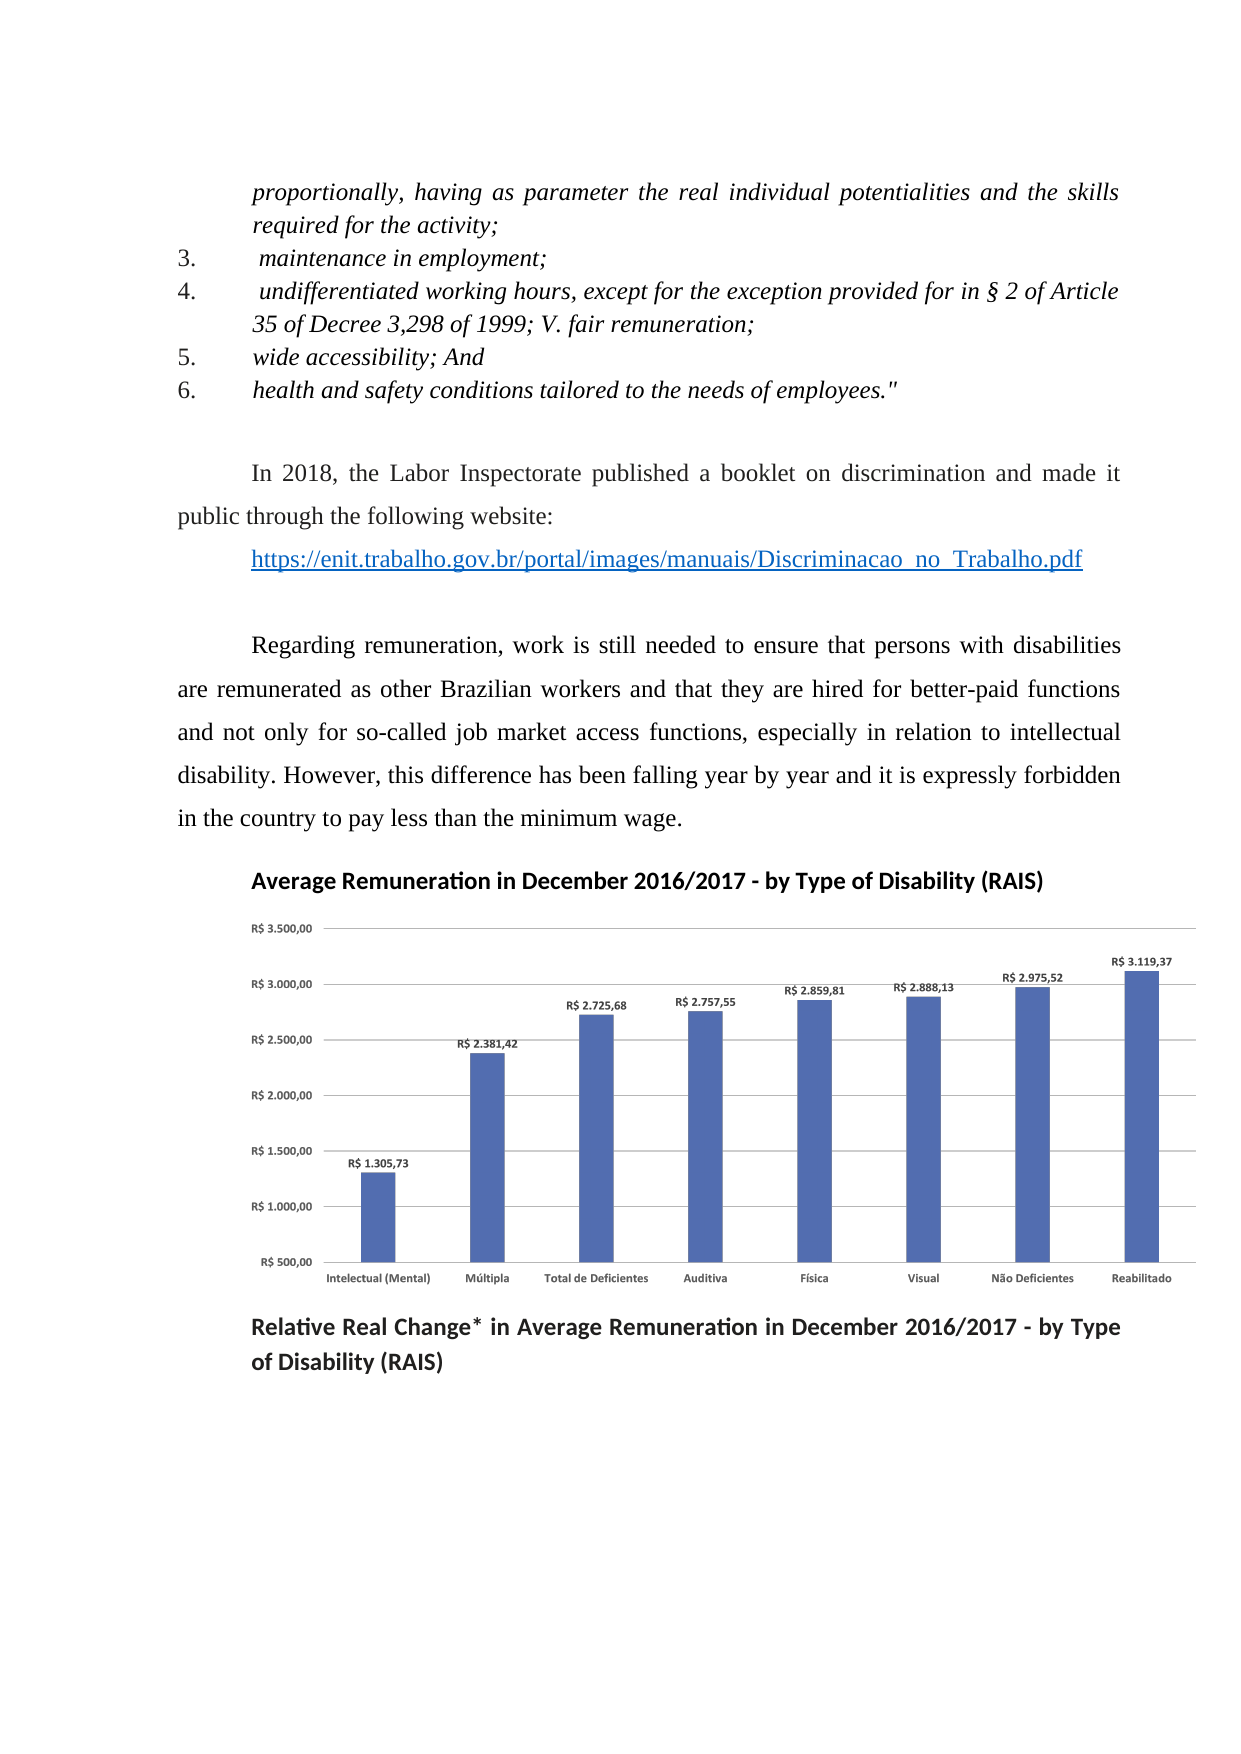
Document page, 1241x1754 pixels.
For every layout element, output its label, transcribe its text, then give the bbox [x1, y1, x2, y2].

text https://enit.trabalho.gov.br/portal/images/manuais/Discriminacao_no_Trabalho.pdf [177, 544, 1122, 573]
text Regarding remuneration, work is still needed to ensure that persons with disabilities are remunerated as other Brazilian workers and that they are hired for better-paid functions and not only for so-called job market access functions, especially in relation to intellectual disability. However, this difference has been falling year by year and it is expressly forbidden in the country to pay less than the minimum wage. [177, 631, 1122, 832]
text Relative Real Change* in Average Remuneration in December 2016/2017 - by Type of Disability (RAIS) [251, 1341, 1122, 1376]
list undifferentiated working hours, except for the exception provided for in § 2 of Article 35 of Decree 3,298 of 1999; V. fair remuneration; [177, 276, 1122, 338]
list wide accessibility; And [177, 342, 1122, 371]
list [177, 177, 1122, 239]
picture [251, 918, 1196, 1288]
text Average Remuneration in December 2016/2017 - by Type of Disability (RAIS) [251, 865, 1122, 895]
list maintenance in employment; [177, 243, 1122, 272]
list health and safety conditions tailored to the needs of employees." [177, 375, 1122, 404]
text In 2018, the Labor Inspectorate published a booklet on discrimination and made it public through the following website: [177, 458, 1122, 530]
